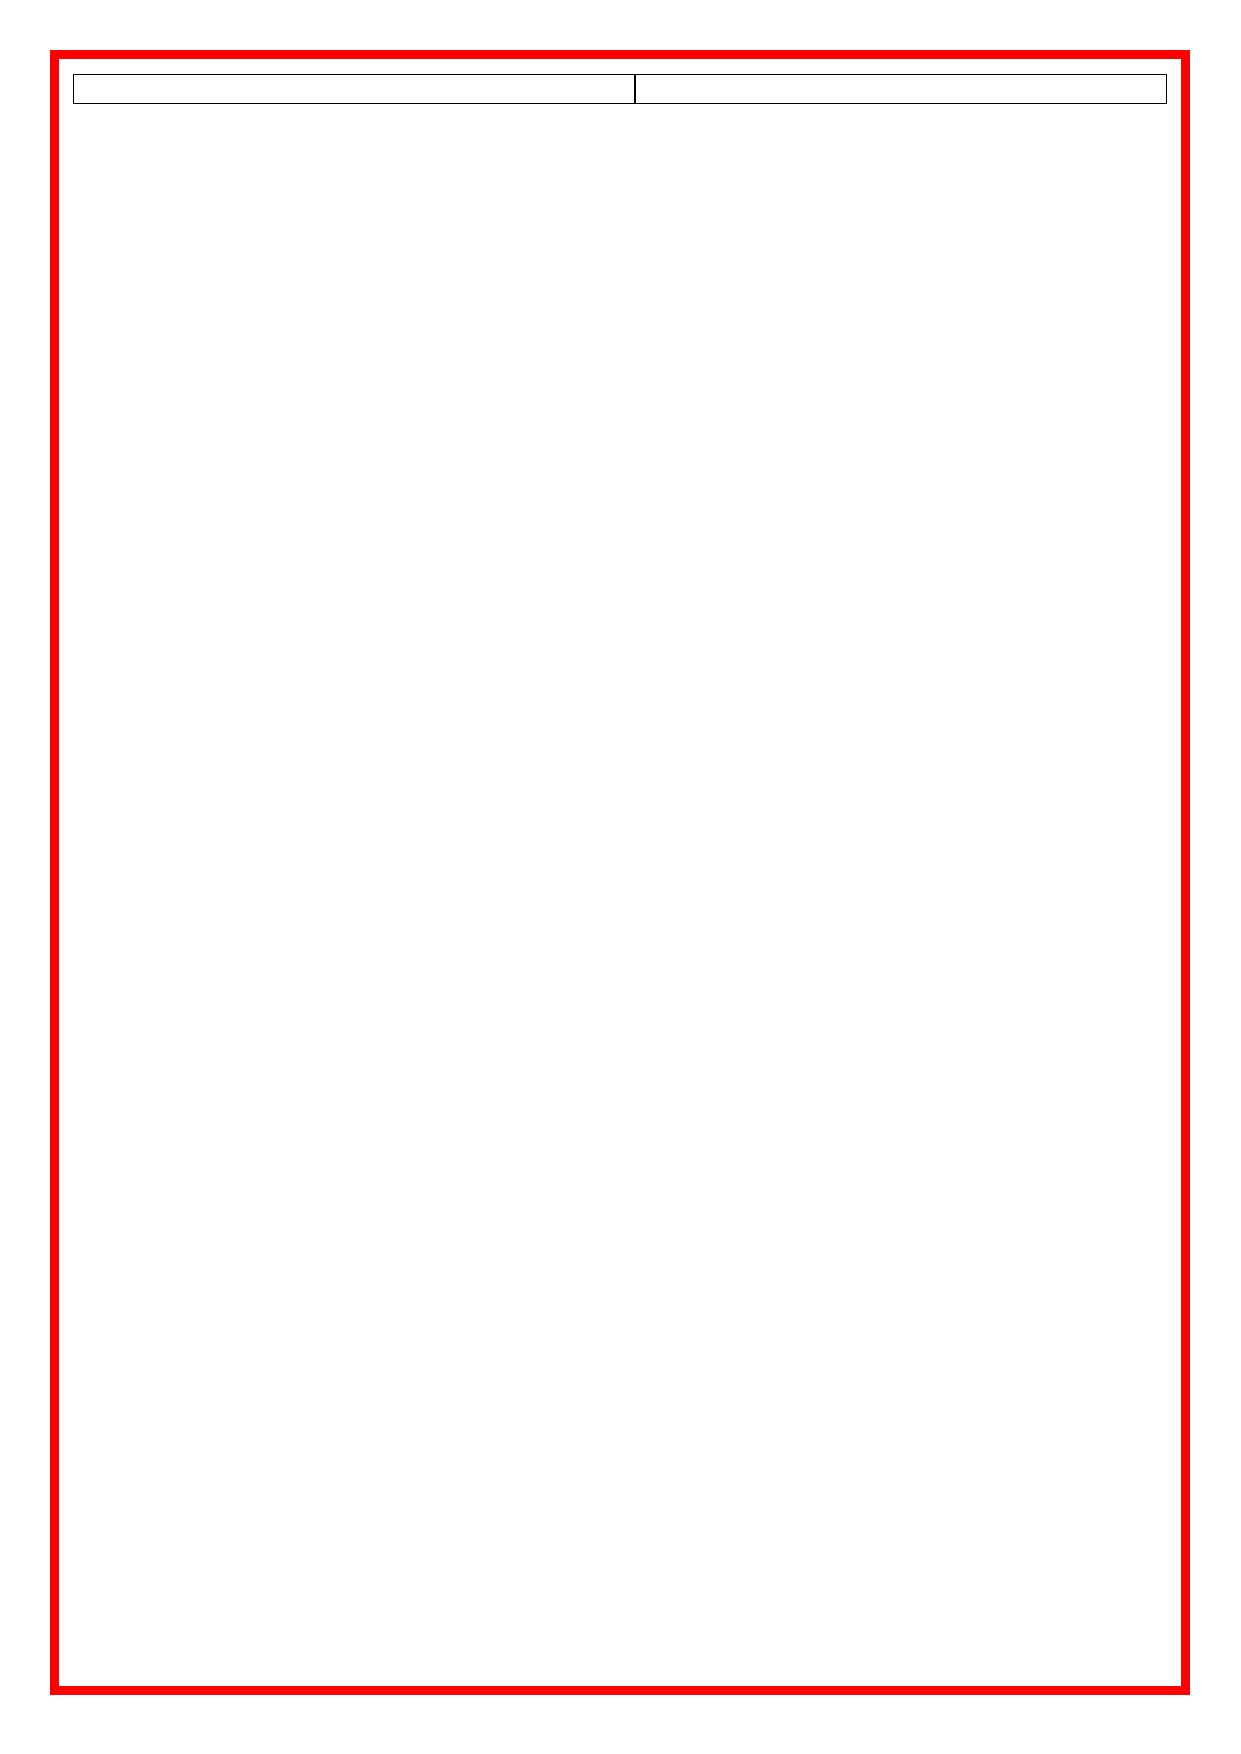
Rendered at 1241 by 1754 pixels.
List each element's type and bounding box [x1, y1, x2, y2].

table_cell [74, 75, 634, 103]
table_cell [636, 75, 1166, 103]
